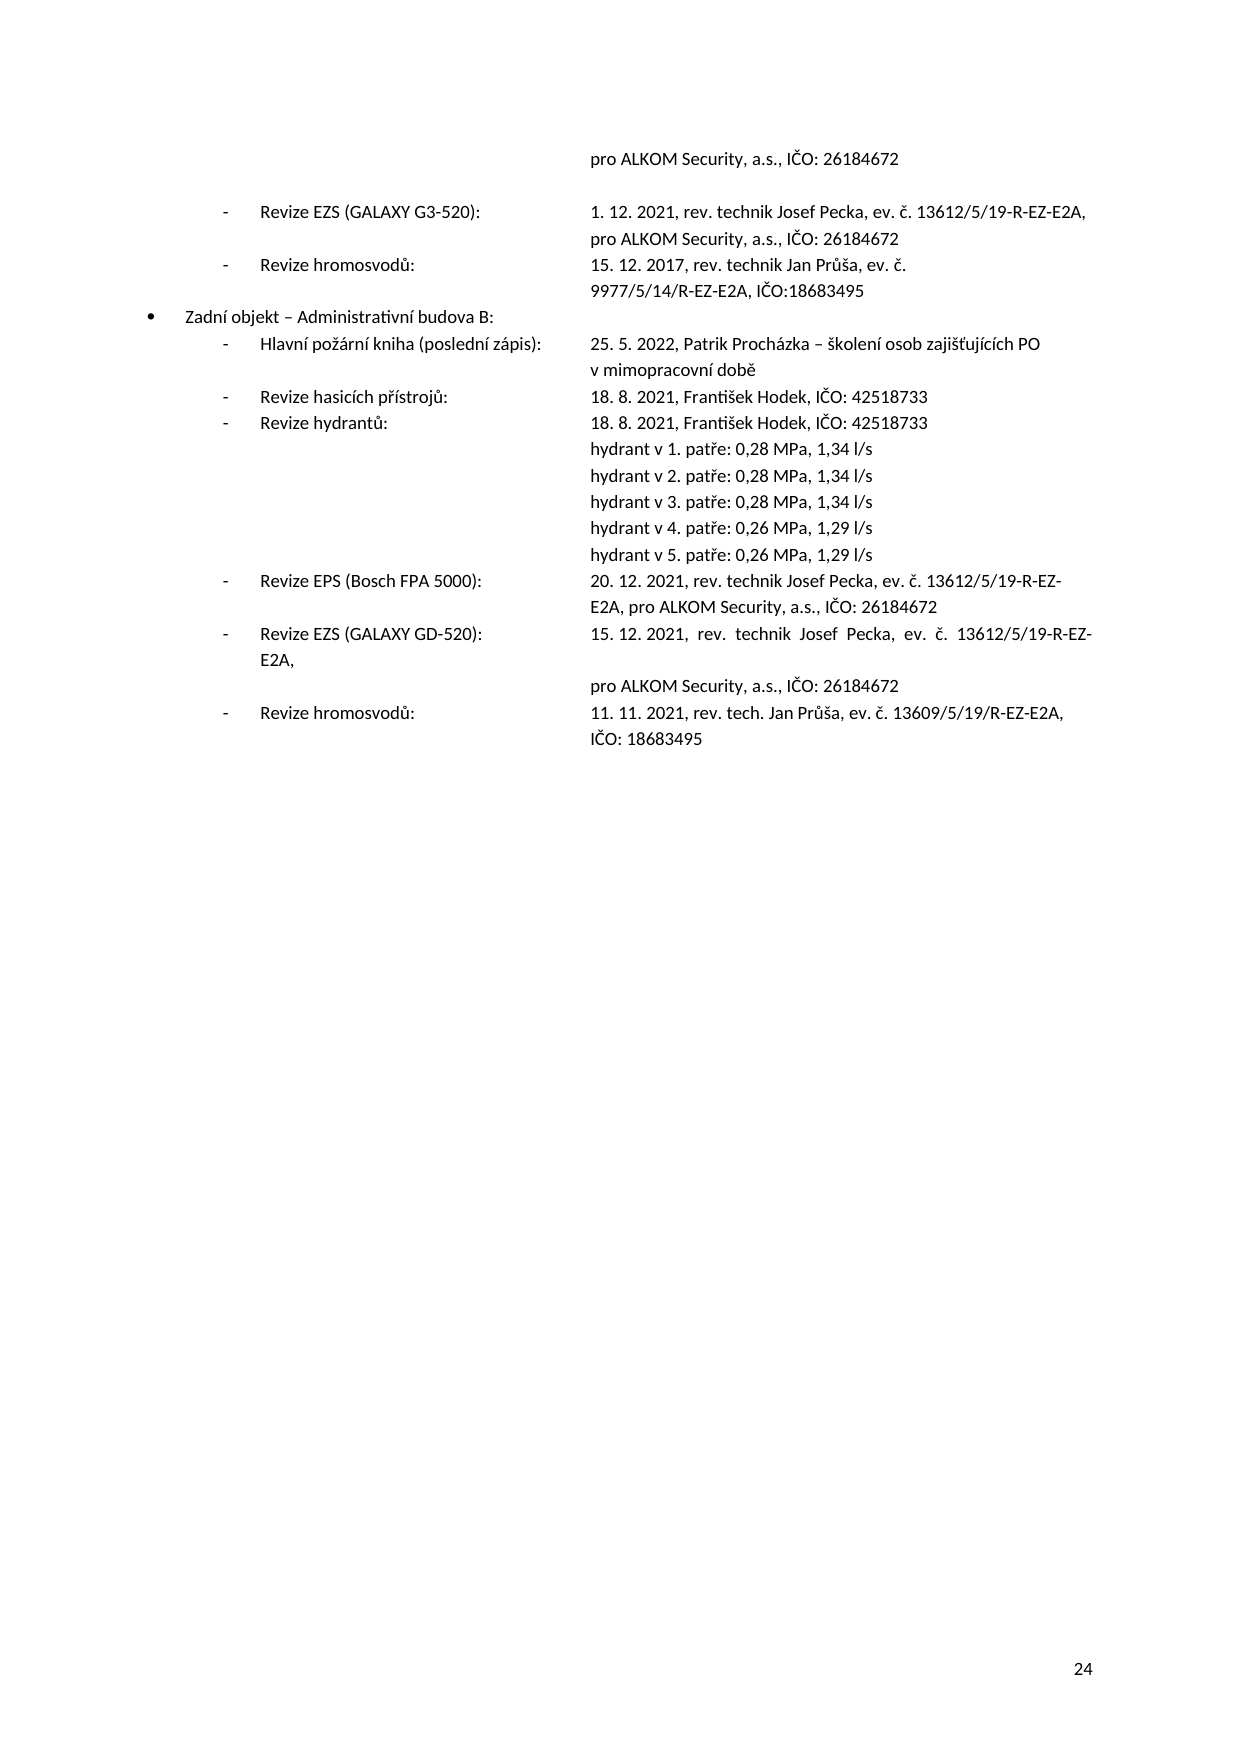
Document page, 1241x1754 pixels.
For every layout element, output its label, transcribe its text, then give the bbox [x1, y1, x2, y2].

list hydrant v 1. patře: 0,28 MPa, 1,34 l/s [260, 437, 1093, 460]
list Revize EZS (GALAXY GD-520): 15. 12. 2021, rev. technik Josef Pecka, ev. č. 13612/5/19-R-EZ-E2A, [223, 622, 1093, 671]
list E2A, pro ALKOM Security, a.s., IČO: 26184672 [516, 596, 1093, 618]
list pro ALKOM Security, a.s., IČO: 26184672 [555, 227, 1093, 249]
list Revize hromosvodů: 11. 11. 2021, rev. tech. Jan Průša, ev. č. 13609/5/19/R-EZ-E2A, [223, 701, 1093, 724]
list hydrant v 3. patře: 0,28 MPa, 1,34 l/s [260, 490, 1093, 513]
list Revize hromosvodů: 15. 12. 2017, rev. technik Jan Průša, ev. č. [223, 253, 1093, 276]
list v mimopracovní době [590, 358, 1093, 381]
list Revize EZS (GALAXY G3-520): 1. 12. 2021, rev. technik Josef Pecka, ev. č. 13612/5/19-R-EZ-E2A, [223, 200, 1093, 223]
list hydrant v 2. patře: 0,28 MPa, 1,34 l/s [260, 464, 1093, 487]
list Revize hasicích přístrojů: 18. 8. 2021, František Hodek, IČO: 42518733 [223, 385, 1093, 408]
list Hlavní požární kniha (poslední zápis): 25. 5. 2022, Patrik Procházka – školení osob zajišťujících PO [223, 332, 1093, 355]
list Revize hydrantů: 18. 8. 2021, František Hodek, IČO: 42518733 [223, 411, 1093, 434]
list pro ALKOM Security, a.s., IČO: 26184672 [555, 148, 1093, 171]
list 9977/5/14/R-EZ-E2A, IČO:18683495 [260, 279, 1093, 302]
list Zadní objekt – Administrativní budova B: [148, 306, 1093, 329]
list pro ALKOM Security, a.s., IČO: 26184672 [260, 675, 1093, 698]
list hydrant v 4. patře: 0,26 MPa, 1,29 l/s [260, 517, 1093, 539]
list hydrant v 5. patře: 0,26 MPa, 1,29 l/s [260, 543, 1093, 566]
list Revize EPS (Bosch FPA 5000): 20. 12. 2021, rev. technik Josef Pecka, ev. č. 13612/5/19-R-EZ- [223, 569, 1093, 592]
list IČO: 18683495 [555, 727, 1093, 750]
